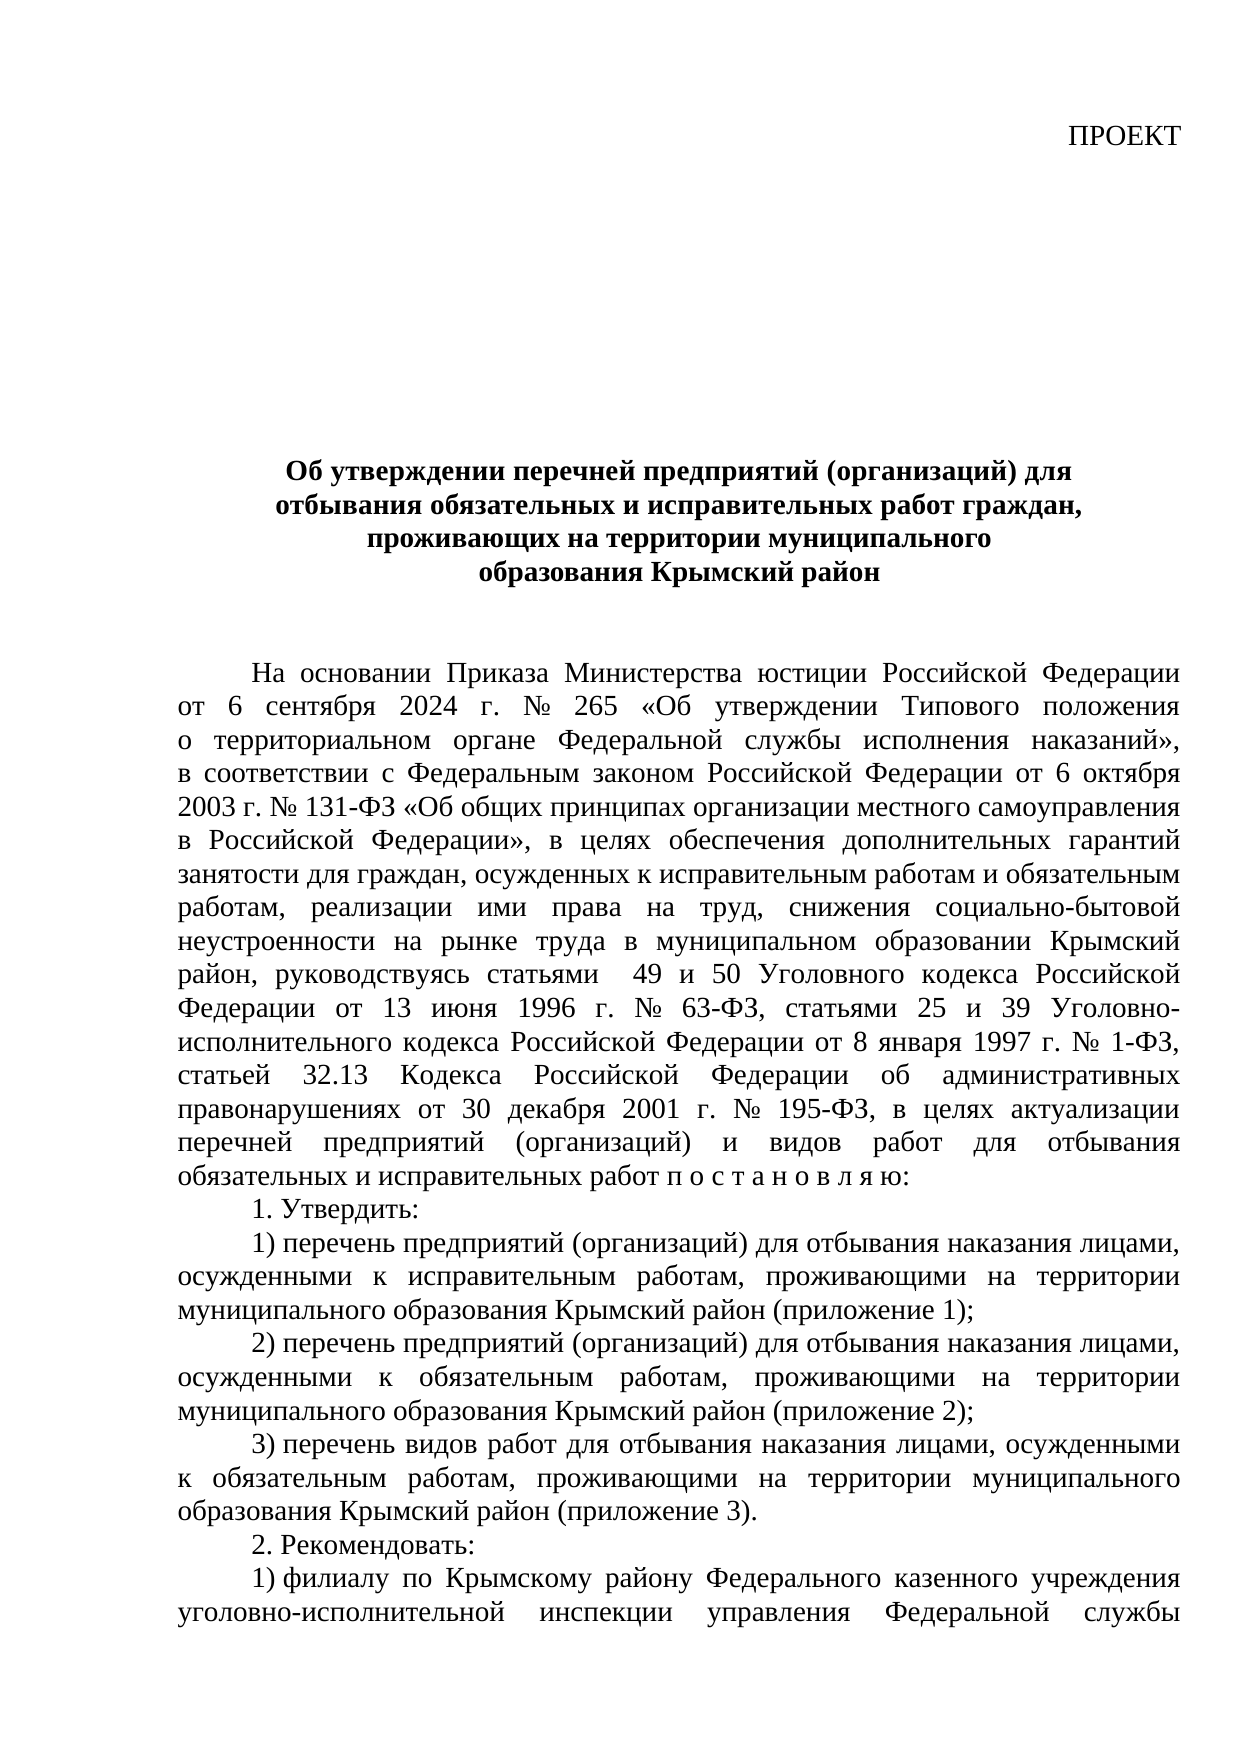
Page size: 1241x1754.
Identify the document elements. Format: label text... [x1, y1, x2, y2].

text 2) перечень предприятий (организаций) для отбывания наказания лицами, осужденными к обязательным работам, проживающими на территории муниципального образования Крымский район (приложение 2); [177, 1326, 1181, 1426]
subtitle образования Крымский район [236, 554, 1122, 588]
text 1) перечень предприятий (организаций) для отбывания наказания лицами, осужденными к исправительным работам, проживающими на территории муниципального образования Крымский район (приложение 1); [177, 1225, 1181, 1326]
text 2. Рекомендовать: [177, 1527, 1181, 1560]
text 3) перечень видов работ для отбывания наказания лицами, осужденными к обязательным работам, проживающими на территории муниципального образования Крымский район (приложение 3). [177, 1426, 1181, 1527]
subtitle Об утверждении перечней предприятий (организаций) для отбывания обязательных и исправительных работ граждан, проживающих на территории муниципального [236, 453, 1122, 554]
text На основании Приказа Министерства юстиции Российской Федерации от 6 сентября 2024 г. № 265 «Об утверждении Типового положения о территориальном органе Федеральной службы исполнения наказаний», в соответствии с Федеральным законом Российской Федерации от 6 октября 2003 г. № 131-ФЗ «Об общих принципах организации местного самоуправления в Российской Федерации», в целях обеспечения дополнительных гарантий занятости для граждан, осужденных к исправительным работам и обязательным работам, реализации ими права на труд, снижения социально-бытовой неустроенности на рынке труда в муниципальном образовании Крымский район, руководствуясь статьями 49 и 50 Уголовного кодекса Российской Федерации от 13 июня 1996 г. № 63-ФЗ, статьями 25 и 39 Уголовно-исполнительного кодекса Российской Федерации от 8 января 1997 г. № 1-ФЗ, статьей 32.13 Кодекса Российской Федерации об административных правонарушениях от 30 декабря 2001 г. № 195-ФЗ, в целях актуализации перечней предприятий (организаций) и видов работ для отбывания обязательных и исправительных работ п о с т а н о в л я ю: [177, 655, 1181, 1191]
text 1. Утвердить: [177, 1191, 1181, 1225]
text ПРОЕКТ [177, 118, 1181, 152]
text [177, 1560, 1181, 1627]
